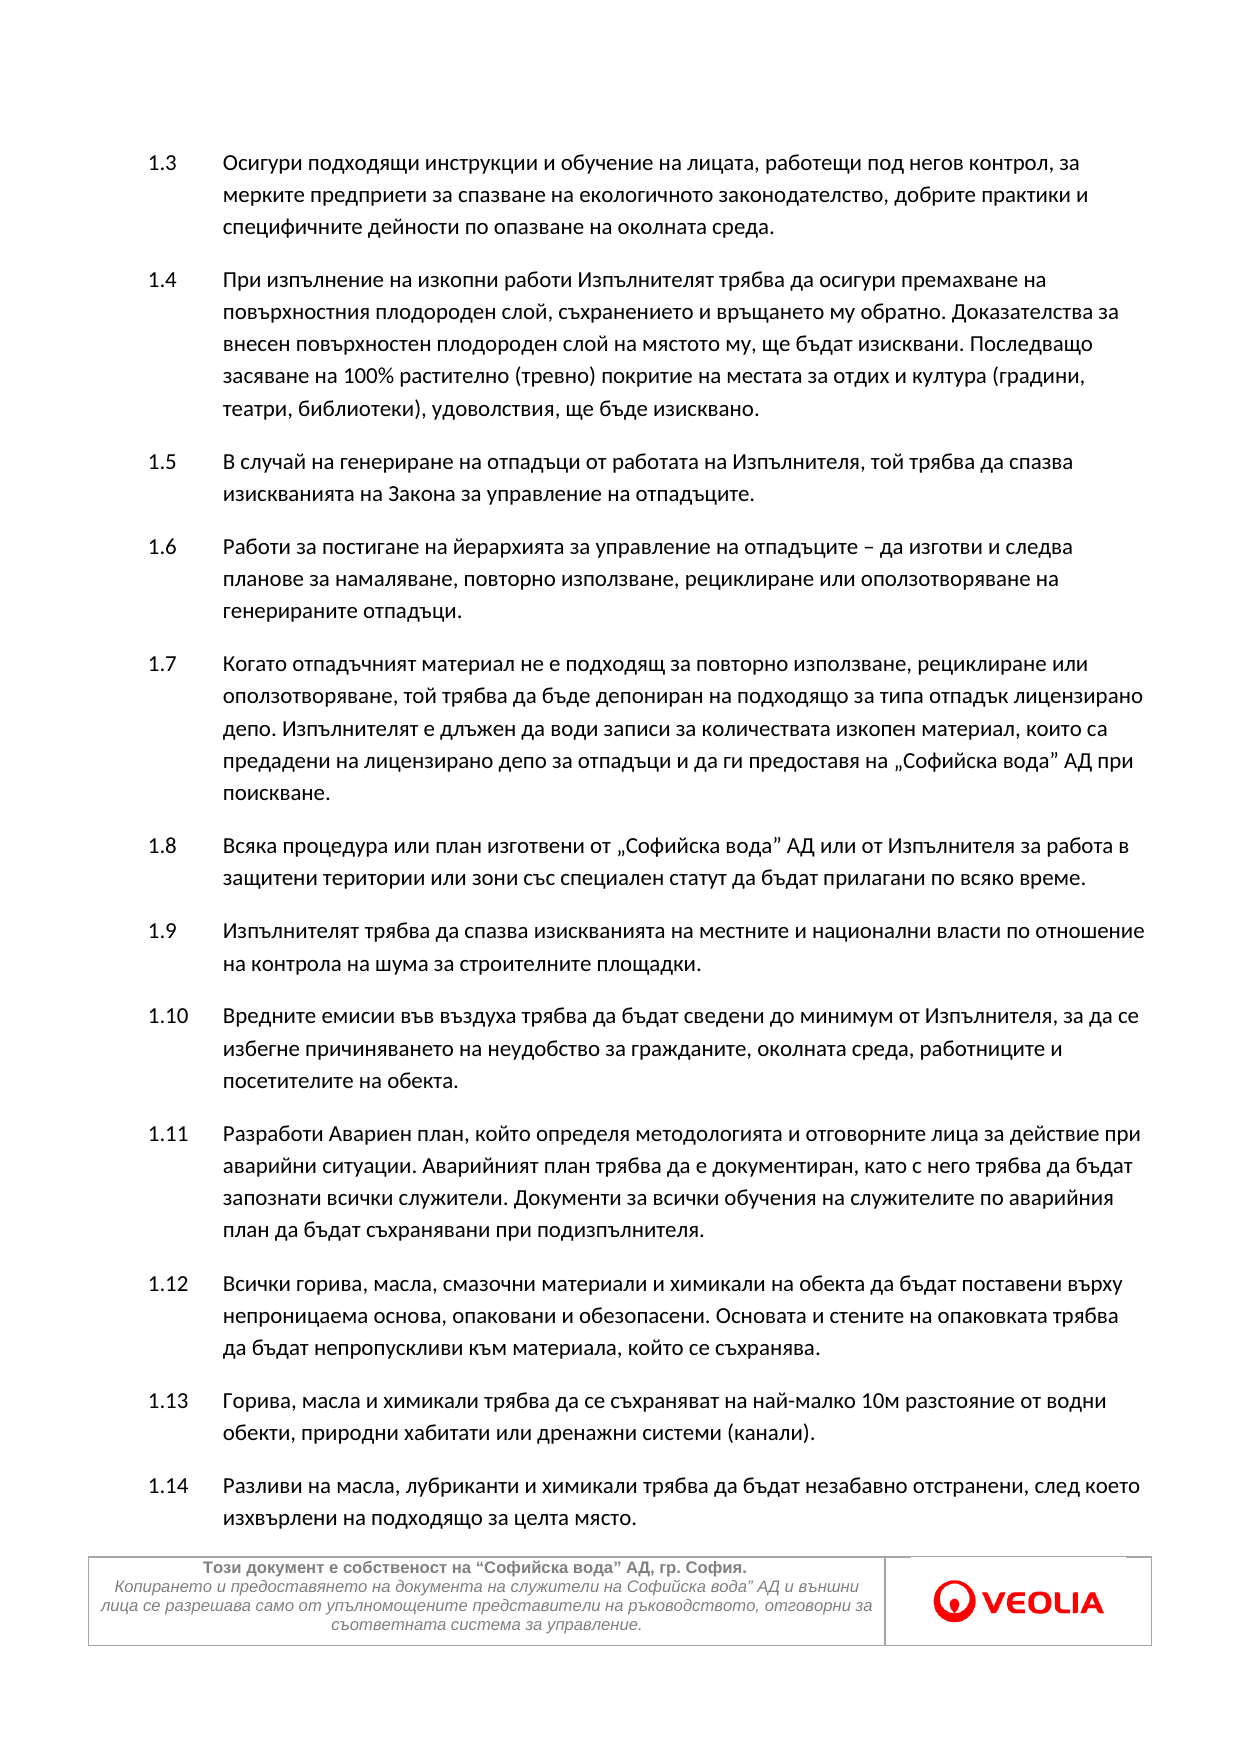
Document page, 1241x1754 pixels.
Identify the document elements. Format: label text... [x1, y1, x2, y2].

picture [910, 1557, 1127, 1645]
list При изпълнение на изкопни работи Изпълнителят трябва да осигури премахване на повърхностния плодороден слой, съхранението и връщането му обратно. Доказателства за внесен повърхностен плодороден слой на мястото му, ще бъдат изисквани. Последващо засяване на 100% растително (тревно) покритие на местата за отдих и култура (градини, театри, библиотеки), удоволствия, ще бъде изисквано. [148, 265, 1146, 422]
list Разработи Авариен план, който определя методологията и отговорните лица за действие при аварийни ситуации. Аварийният план трябва да е документиран, като с него трябва да бъдат запознати всички служители. Документи за всички обучения на служителите по аварийния план да бъдат съхранявани при подизпълнителя. [148, 1119, 1146, 1244]
list Вредните емисии във въздуха трябва да бъдат сведени до минимум от Изпълнителя, за да се избегне причиняването на неудобство за гражданите, околната среда, работниците и посетителите на обекта. [148, 1002, 1146, 1094]
list Всички горива, масла, смазочни материали и химикали на обекта да бъдат поставени върху непроницаема основа, опаковани и обезопасени. Основата и стените на опаковката трябва да бъдат непропускливи към материала, който се съхранява. [148, 1269, 1146, 1361]
list Горива, масла и химикали трябва да се съхраняват на най-малко 10м разстояние от водни обекти, природни хабитати или дренажни системи (канали). [148, 1386, 1146, 1446]
list Осигури подходящи инструкции и обучение на лицата, работещи под негов контрол, за мерките предприети за спазване на екологичното законодателство, добрите практики и специфичните дейности по опазване на околната среда. [148, 148, 1146, 240]
list Изпълнителят трябва да спазва изискванията на местните и национални власти по отношение на контрола на шума за строителните площадки. [148, 916, 1146, 977]
list В случай на генериране на отпадъци от работата на Изпълнителя, той трябва да спазва изискванията на Закона за управление на отпадъците. [148, 447, 1146, 507]
list Работи за постигане на йерархията за управление на отпадъците – да изготви и следва планове за намаляване, повторно използване, рециклиране или оползотворяване на генерираните отпадъци. [148, 532, 1146, 624]
list Разливи на масла, лубриканти и химикали трябва да бъдат незабавно отстранени, след което изхвърлени на подходящо за целта място. [148, 1471, 1146, 1531]
list Когато отпадъчният материал не е подходящ за повторно използване, рециклиране или оползотворяване, той трябва да бъде депониран на подходящо за типа отпадък лицензирано депо. Изпълнителят е длъжен да води записи за количествата изкопен материал, които са предадени на лицензирано депо за отпадъци и да ги предоставя на „Софийска вода” АД при поискване. [148, 649, 1146, 806]
list Всяка процедура или план изготвени от „Софийска вода” АД или от Изпълнителя за работа в защитени територии или зони със специален статут да бъдат прилагани по всяко време. [148, 831, 1146, 891]
